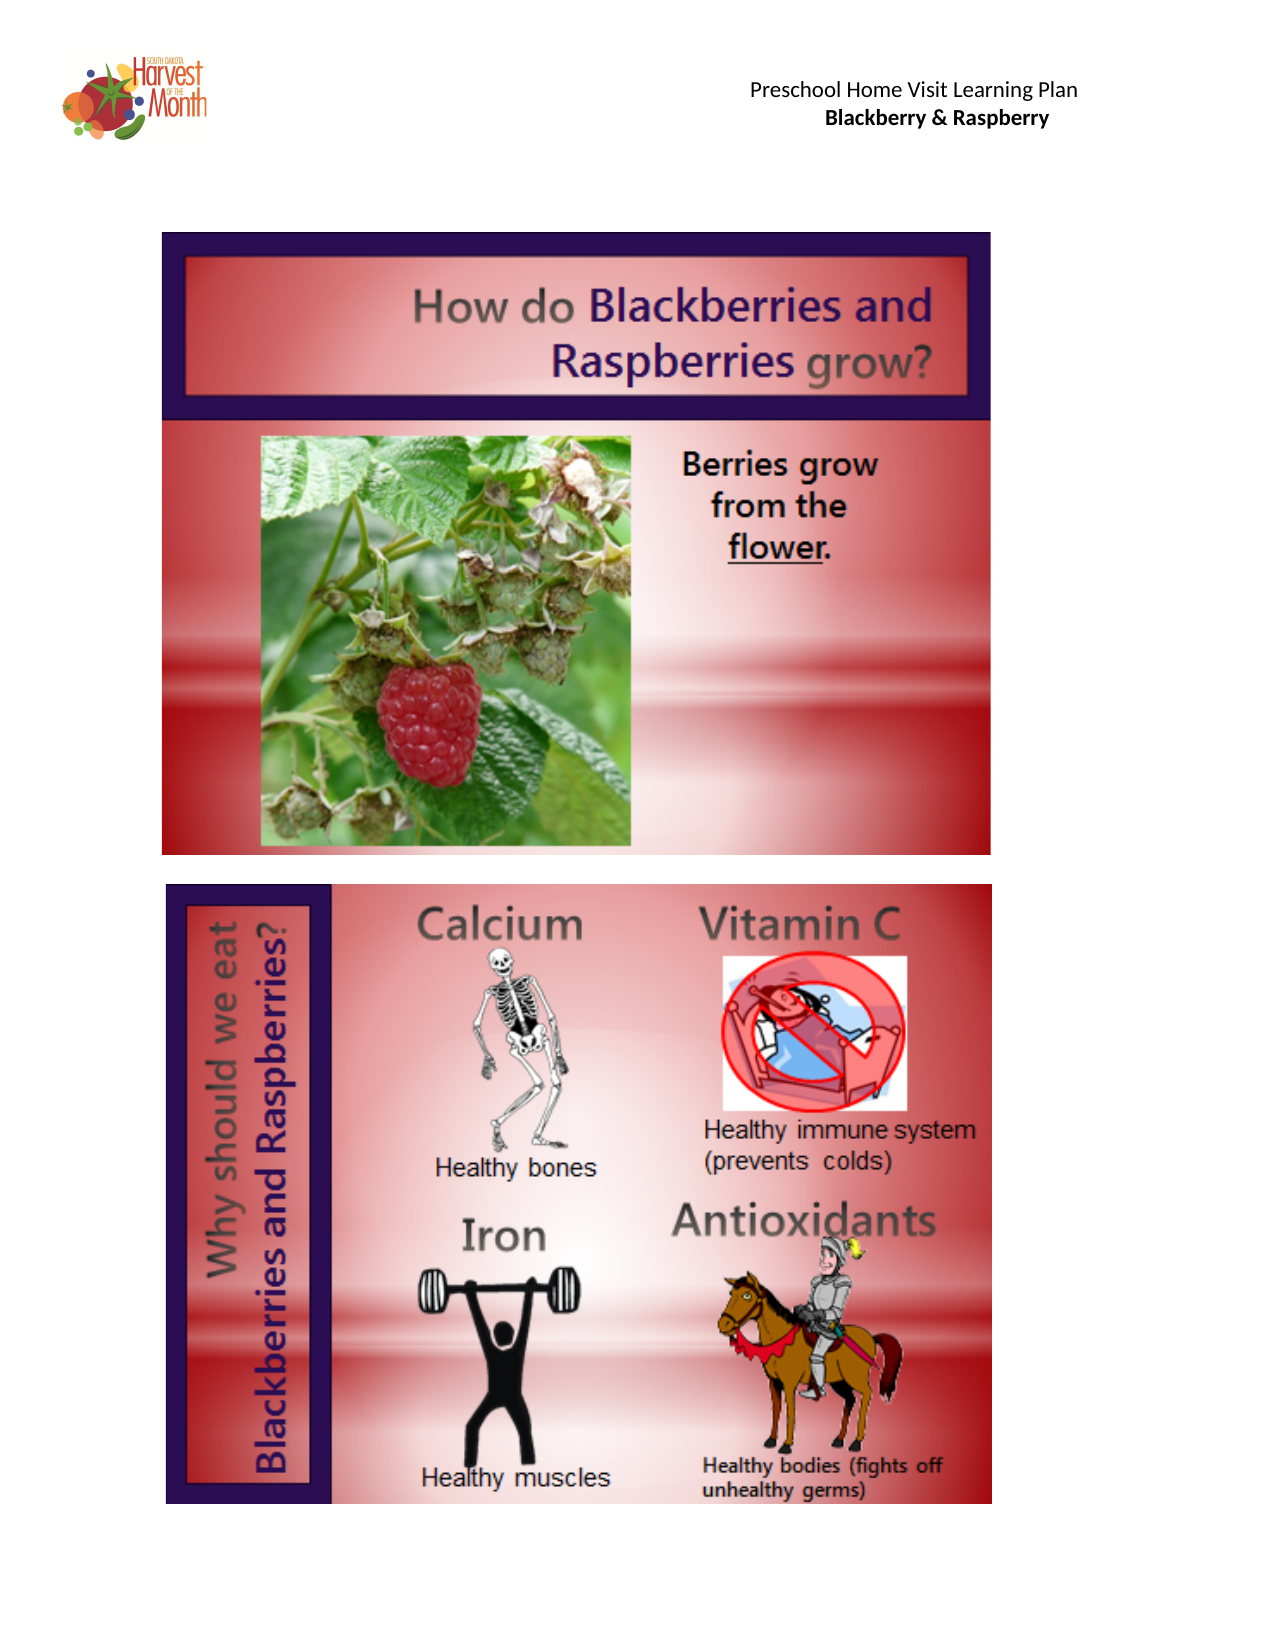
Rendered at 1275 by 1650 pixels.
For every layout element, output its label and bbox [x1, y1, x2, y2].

picture [165, 884, 992, 1504]
picture [59, 50, 207, 142]
picture [161, 232, 991, 855]
